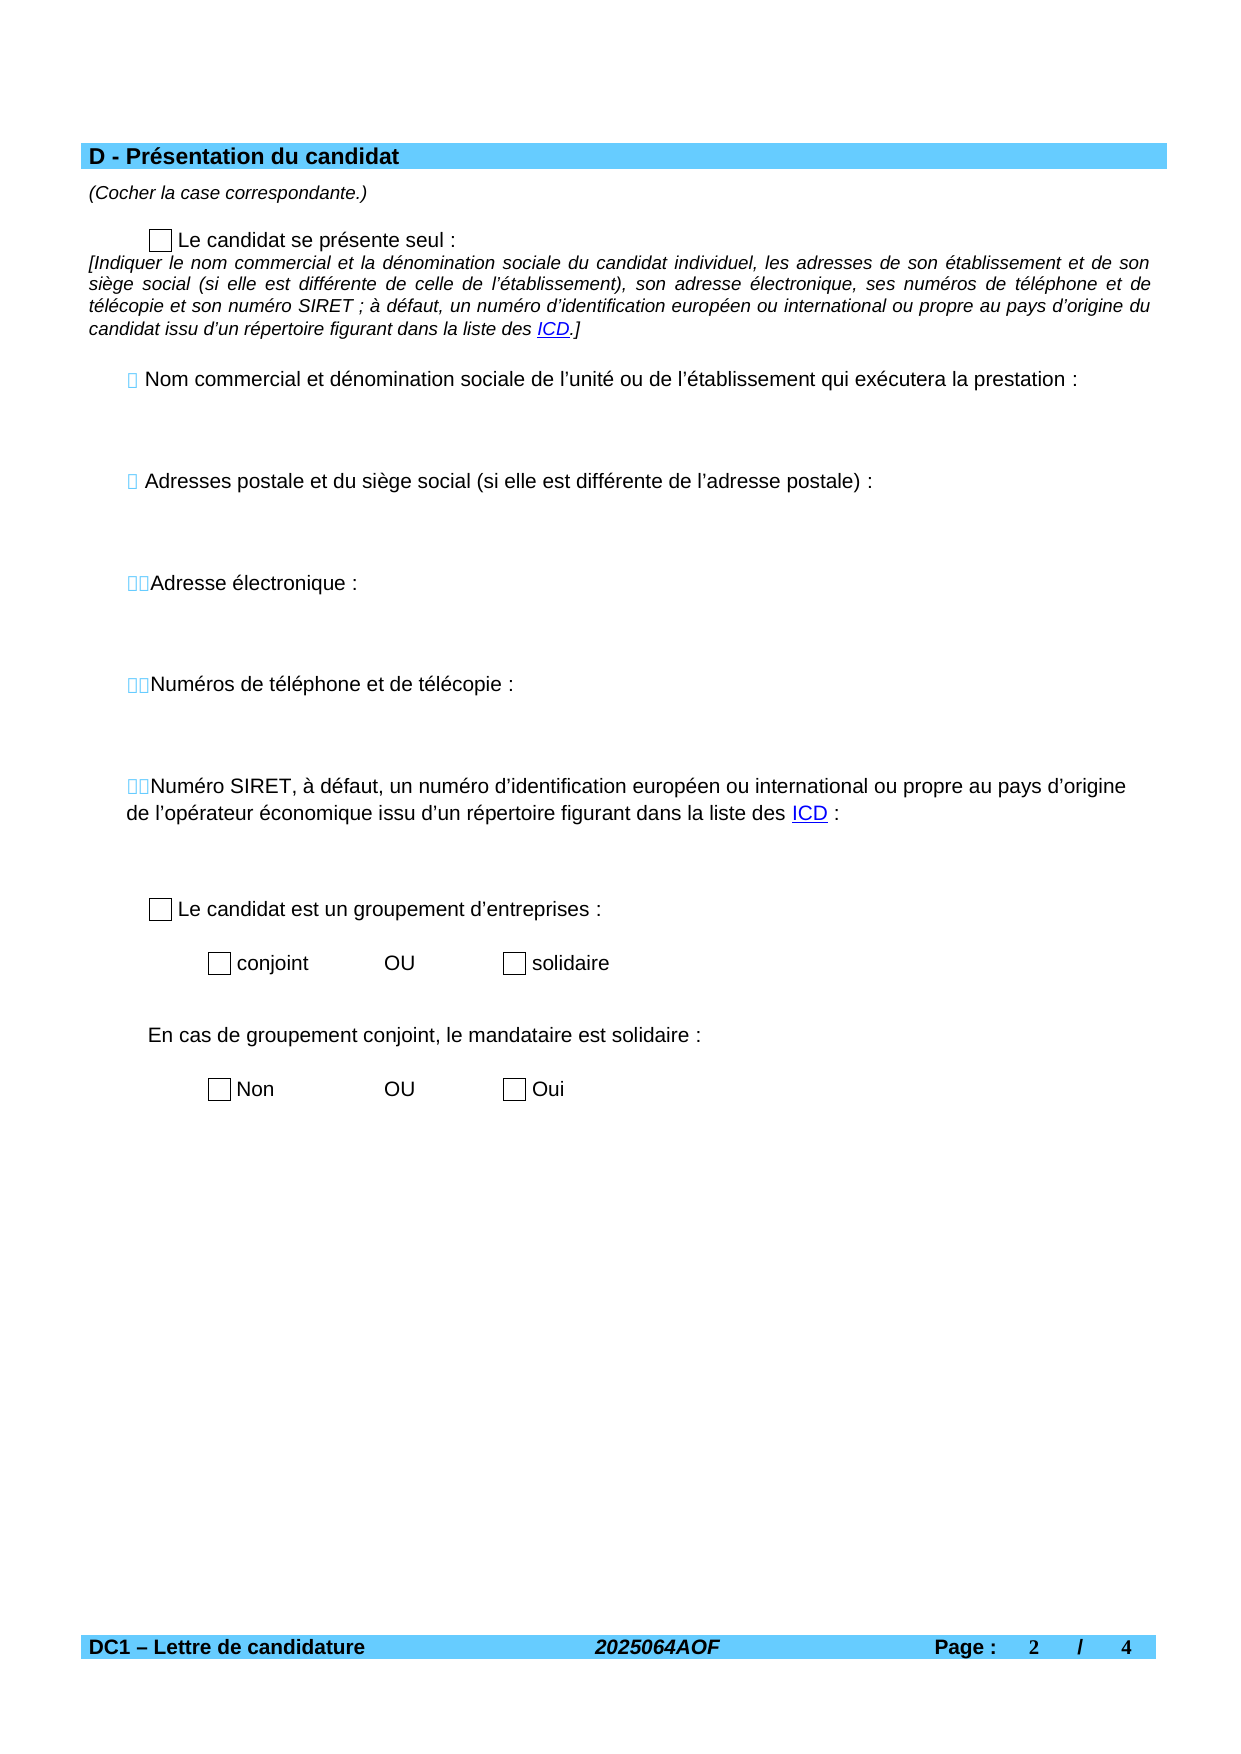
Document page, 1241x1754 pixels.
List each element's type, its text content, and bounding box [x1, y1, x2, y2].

text Le candidat se présente seul : [148, 227, 1152, 252]
text (Cocher la case correspondante.) [89, 182, 1152, 203]
text Le candidat est un groupement d’entreprises : [89, 897, 1152, 921]
text Numéros de téléphone et de télécopie : [126, 669, 1152, 699]
text Numéro SIRET, à défaut, un numéro d’identification européen ou international ou propre au pays d’origine de l’opérateur économique issu d’un répertoire figurant dans la liste des ICD : [126, 771, 1152, 825]
text conjoint OU solidaire [148, 951, 1152, 975]
text  Nom commercial et dénomination sociale de l’unité ou de l’établissement qui exécutera la prestation : [126, 364, 1152, 394]
table_header D - Présentation du candidat [81, 143, 1167, 169]
text [Indiquer le nom commercial et la dénomination sociale du candidat individuel, les adresses de son établissement et de son siège social (si elle est différente de celle de l’établissement), son adresse électronique, ses numéros de téléphone et de télécopie et son numéro SIRET ; à défaut, un numéro d’identification européen ou international ou propre au pays d’origine du candidat issu d’un répertoire figurant dans la liste des ICD.] [89, 252, 1152, 340]
text Non OU Oui [148, 1077, 1152, 1101]
text En cas de groupement conjoint, le mandataire est solidaire : [89, 1023, 1152, 1047]
text  Adresses postale et du siège social (si elle est différente de l’adresse postale) : [126, 466, 1152, 496]
text Adresse électronique : [126, 568, 1152, 597]
